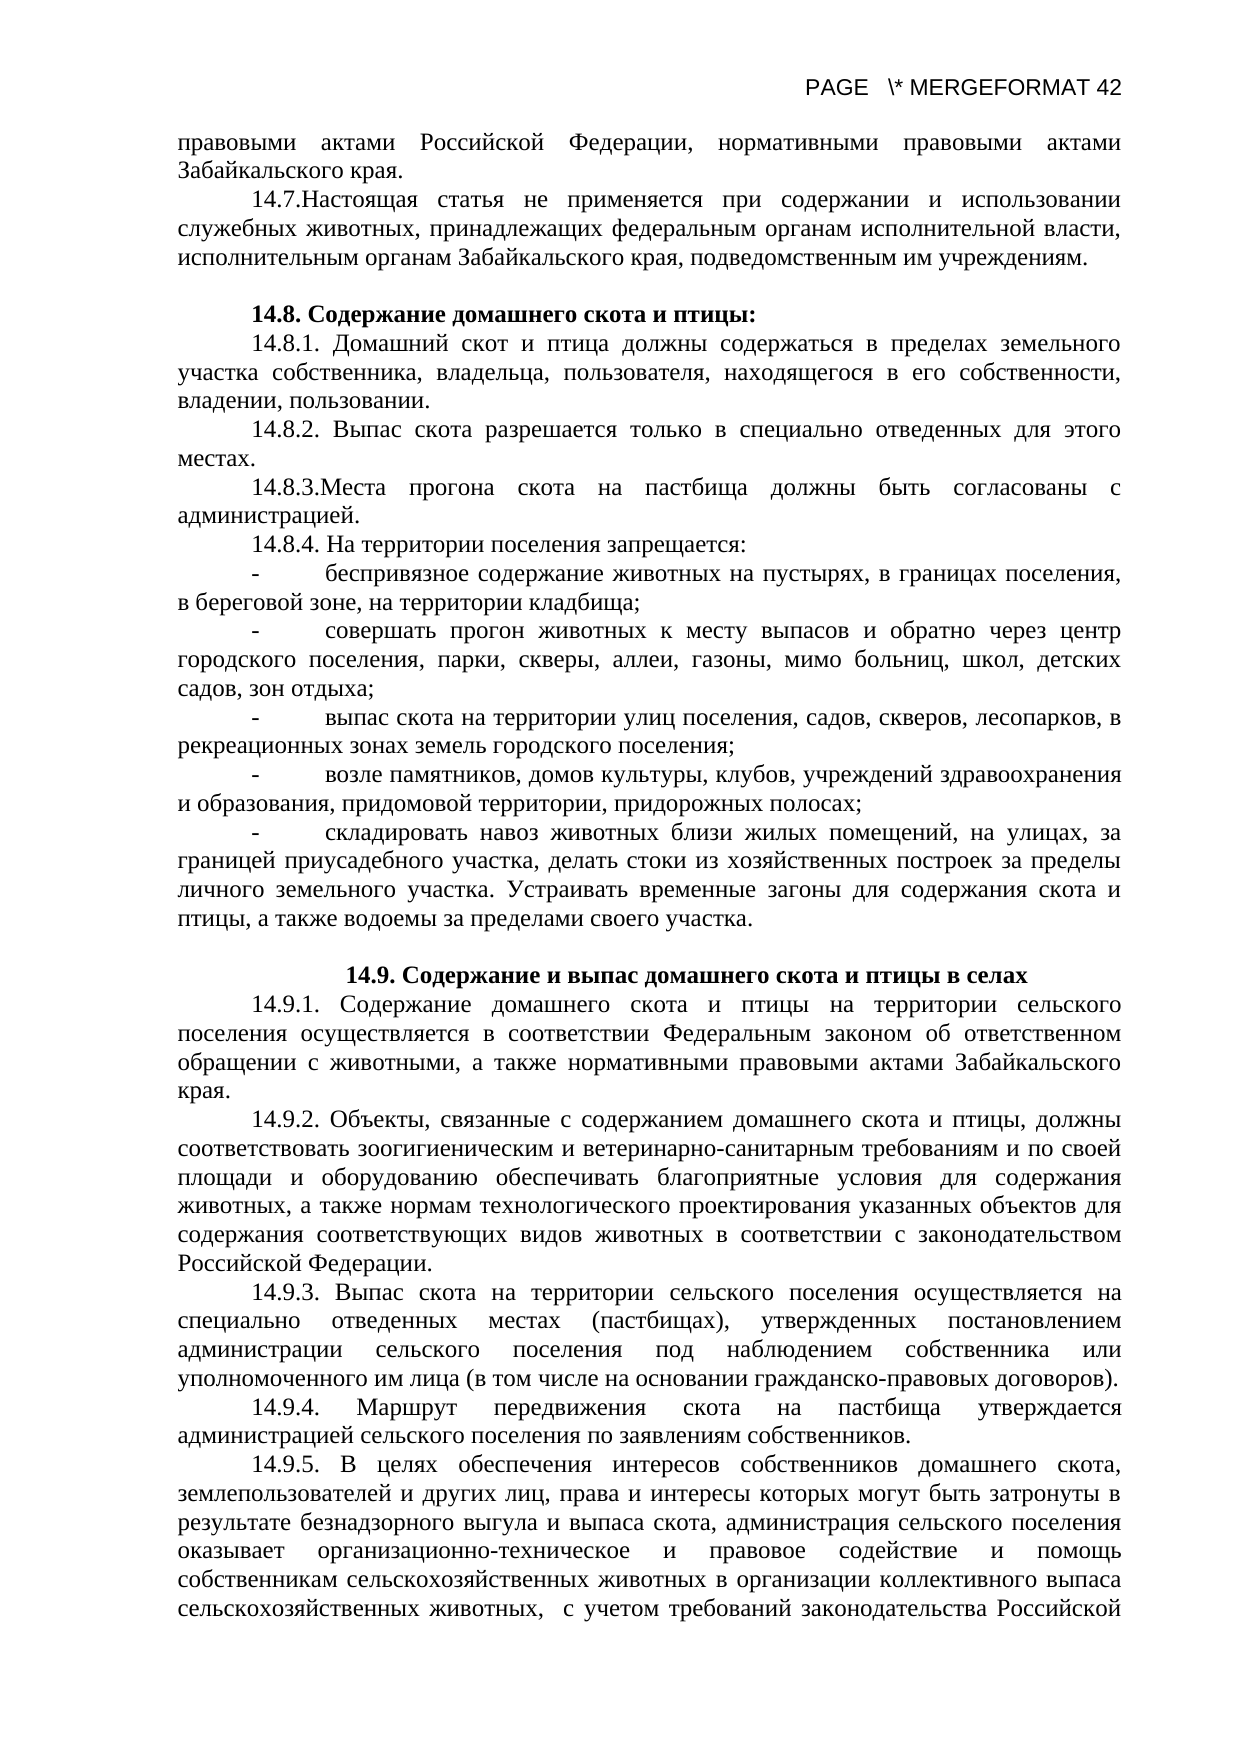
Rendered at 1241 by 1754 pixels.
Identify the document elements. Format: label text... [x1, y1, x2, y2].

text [177, 1449, 1122, 1622]
text - складировать навоз животных близи жилых помещений, на улицах, за границей приусадебного участка, делать стоки из хозяйственных построек за пределы личного земельного участка. Устраивать временные загоны для содержания скота и птицы, а также водоемы за пределами своего участка. [177, 817, 1122, 932]
text 14.8.4. На территории поселения запрещается: [177, 529, 1122, 558]
text - совершать прогон животных к месту выпасов и обратно через центр городского поселения, парки, скверы, аллеи, газоны, мимо больниц, школ, детских садов, зон отдыха; [177, 615, 1122, 702]
text 14.9.1. Содержание домашнего скота и птицы на территории сельского поселения осуществляется в соответствии Федеральным законом об ответственном обращении с животными, а также нормативными правовыми актами Забайкальского края. [177, 989, 1122, 1104]
text 14.7.Настоящая статья не применяется при содержании и использовании служебных животных, принадлежащих федеральным органам исполнительной власти, исполнительным органам Забайкальского края, подведомственным им учреждениям. [177, 184, 1122, 270]
text 14.9.4. Маршрут передвижения скота на пастбища утверждается администрацией сельского поселения по заявлениям собственников. [177, 1392, 1122, 1449]
text - выпас скота на территории улиц поселения, садов, скверов, лесопарков, в рекреационных зонах земель городского поселения; [177, 702, 1122, 759]
text - возле памятников, домов культуры, клубов, учреждений здравоохранения и образования, придомовой территории, придорожных полосах; [177, 759, 1122, 817]
text 14.8. Содержание домашнего скота и птицы: [177, 299, 1122, 328]
text - беспривязное содержание животных на пустырях, в границах поселения, в береговой зоне, на территории кладбища; [177, 558, 1122, 615]
text 14.9. Содержание и выпас домашнего скота и птицы в селах [177, 960, 1122, 989]
text 14.9.2. Объекты, связанные с содержанием домашнего скота и птицы, должны соответствовать зоогигиеническим и ветеринарно-санитарным требованиям и по своей площади и оборудованию обеспечивать благоприятные условия для содержания животных, а также нормам технологического проектирования указанных объектов для содержания соответствующих видов животных в соответствии с законодательством Российской Федерации. [177, 1104, 1122, 1277]
text 14.8.3.Места прогона скота на пастбища должны быть согласованы с администрацией. [177, 472, 1122, 529]
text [177, 127, 1122, 184]
text 14.8.2. Выпас скота разрешается только в специально отведенных для этого местах. [177, 414, 1122, 472]
text 14.8.1. Домашний скот и птица должны содержаться в пределах земельного участка собственника, владельца, пользователя, находящегося в его собственности, владении, пользовании. [177, 328, 1122, 414]
text 14.9.3. Выпас скота на территории сельского поселения осуществляется на специально отведенных местах (пастбищах), утвержденных постановлением администрации сельского поселения под наблюдением собственника или уполномоченного им лица (в том числе на основании гражданско-правовых договоров). [177, 1277, 1122, 1392]
